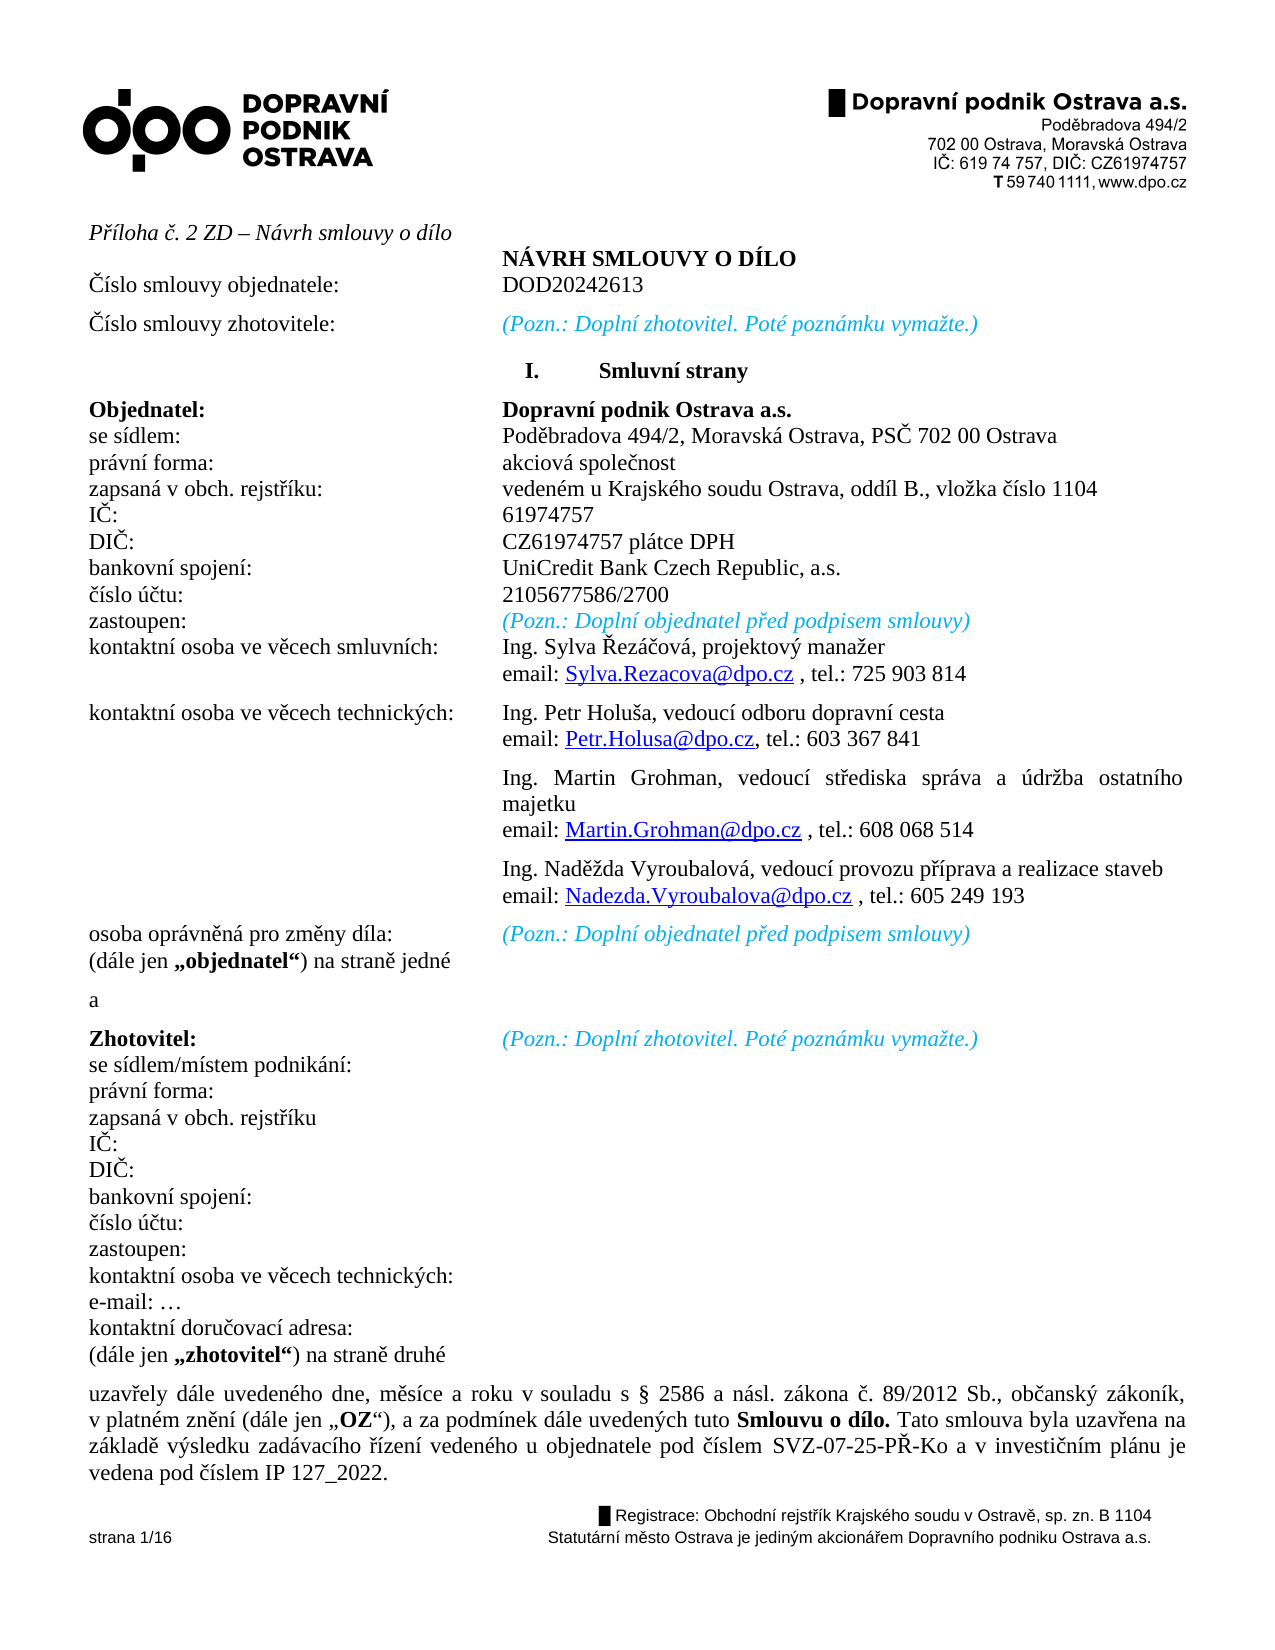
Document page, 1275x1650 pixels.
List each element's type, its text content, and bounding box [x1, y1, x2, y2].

picture [82, 89, 389, 172]
text kontaktní osoba ve věcech technických: [89, 1262, 1184, 1288]
text bankovní spojení: UniCredit Bank Czech Republic, a.s. [89, 554, 1184, 581]
text zapsaná v obch. rejstříku [89, 1104, 1184, 1130]
text zastoupen: (Pozn.: Doplní objednatel před podpisem smlouvy) [89, 607, 1184, 633]
text kontaktní osoba ve věcech technických: Ing. Petr Holuša, vedoucí odboru dopravní cesta [89, 698, 1184, 725]
text Číslo smlouvy objednatele: DOD20242613 [89, 271, 1186, 298]
text osoba oprávněná pro změny díla: (Pozn.: Doplní objednatel před podpisem smlouvy) [89, 921, 1184, 947]
text email: Nadezda.Vyroubalova@dpo.cz , tel.: 605 249 193 [89, 882, 1184, 908]
text kontaktní osoba ve věcech smluvních: Ing. Sylva Řezáčová, projektový manažer [89, 633, 1184, 660]
subtitle Smluvní strany [89, 357, 1184, 384]
title NÁVRH SMLOUVY O DÍLO [89, 245, 1184, 271]
text email: Petr.Holusa@dpo.cz, tel.: 603 367 841 [89, 725, 1184, 751]
text se sídlem/místem podnikání: [89, 1051, 1184, 1077]
text IČ: 61974757 [89, 502, 1184, 528]
text (dále jen „zhotovitel“) na straně druhé [89, 1341, 1184, 1367]
text Ing. Naděžda Vyroubalová, vedoucí provozu příprava a realizace staveb [89, 855, 1184, 882]
text e-mail: … [89, 1288, 1184, 1314]
text DIČ: CZ61974757 plátce DPH [89, 528, 1184, 554]
text Objednatel: Dopravní podnik Ostrava a.s. [89, 396, 1184, 422]
text právní forma: [89, 1077, 1184, 1104]
text kontaktní doručovací adresa: [89, 1314, 1184, 1341]
text email: Martin.Grohman@dpo.cz , tel.: 608 068 514 [89, 816, 1184, 843]
text zapsaná v obch. rejstříku: vedeném u Krajského soudu Ostrava, oddíl B., vložka číslo 1104 [89, 475, 1184, 502]
text uzavřely dále uvedeného dne, měsíce a roku v souladu s § 2586 a násl. zákona č. 89/2012 Sb., občanský zákoník, v platném znění (dále jen „OZ“), a za podmínek dále uvedených tuto Smlouvu o dílo. Tato smlouva byla uzavřena na základě výsledku zadávacího řízení vedeného u objednatele pod číslem SVZ-07-25-PŘ-Ko a v investičním plánu je vedena pod číslem IP 127_2022. [89, 1380, 1186, 1485]
text se sídlem: Poděbradova 494/2, Moravská Ostrava, PSČ 702 00 Ostrava [89, 422, 1184, 449]
text bankovní spojení: [89, 1183, 1184, 1209]
picture [828, 89, 1187, 191]
text email: Sylva.Rezacova@dpo.cz , tel.: 725 903 814 [89, 660, 1184, 686]
text Číslo smlouvy zhotovitele: (Pozn.: Doplní zhotovitel. Poté poznámku vymažte.) [89, 310, 1186, 336]
text právní forma: akciová společnost [89, 449, 1184, 475]
text IČ: [89, 1130, 1184, 1156]
text a [89, 986, 1184, 1012]
text DIČ: [89, 1156, 1184, 1183]
text zastoupen: [89, 1235, 1184, 1262]
text Ing. Martin Grohman, vedoucí střediska správa a údržba ostatního majetku [89, 764, 1184, 816]
title Příloha č. 2 ZD – Návrh smlouvy o dílo [89, 218, 1184, 245]
text číslo účtu: 2105677586/2700 [89, 581, 1184, 607]
text číslo účtu: [89, 1209, 1184, 1235]
text Zhotovitel: (Pozn.: Doplní zhotovitel. Poté poznámku vymažte.) [89, 1024, 1184, 1051]
text (dále jen „objednatel“) na straně jedné [89, 947, 1184, 973]
